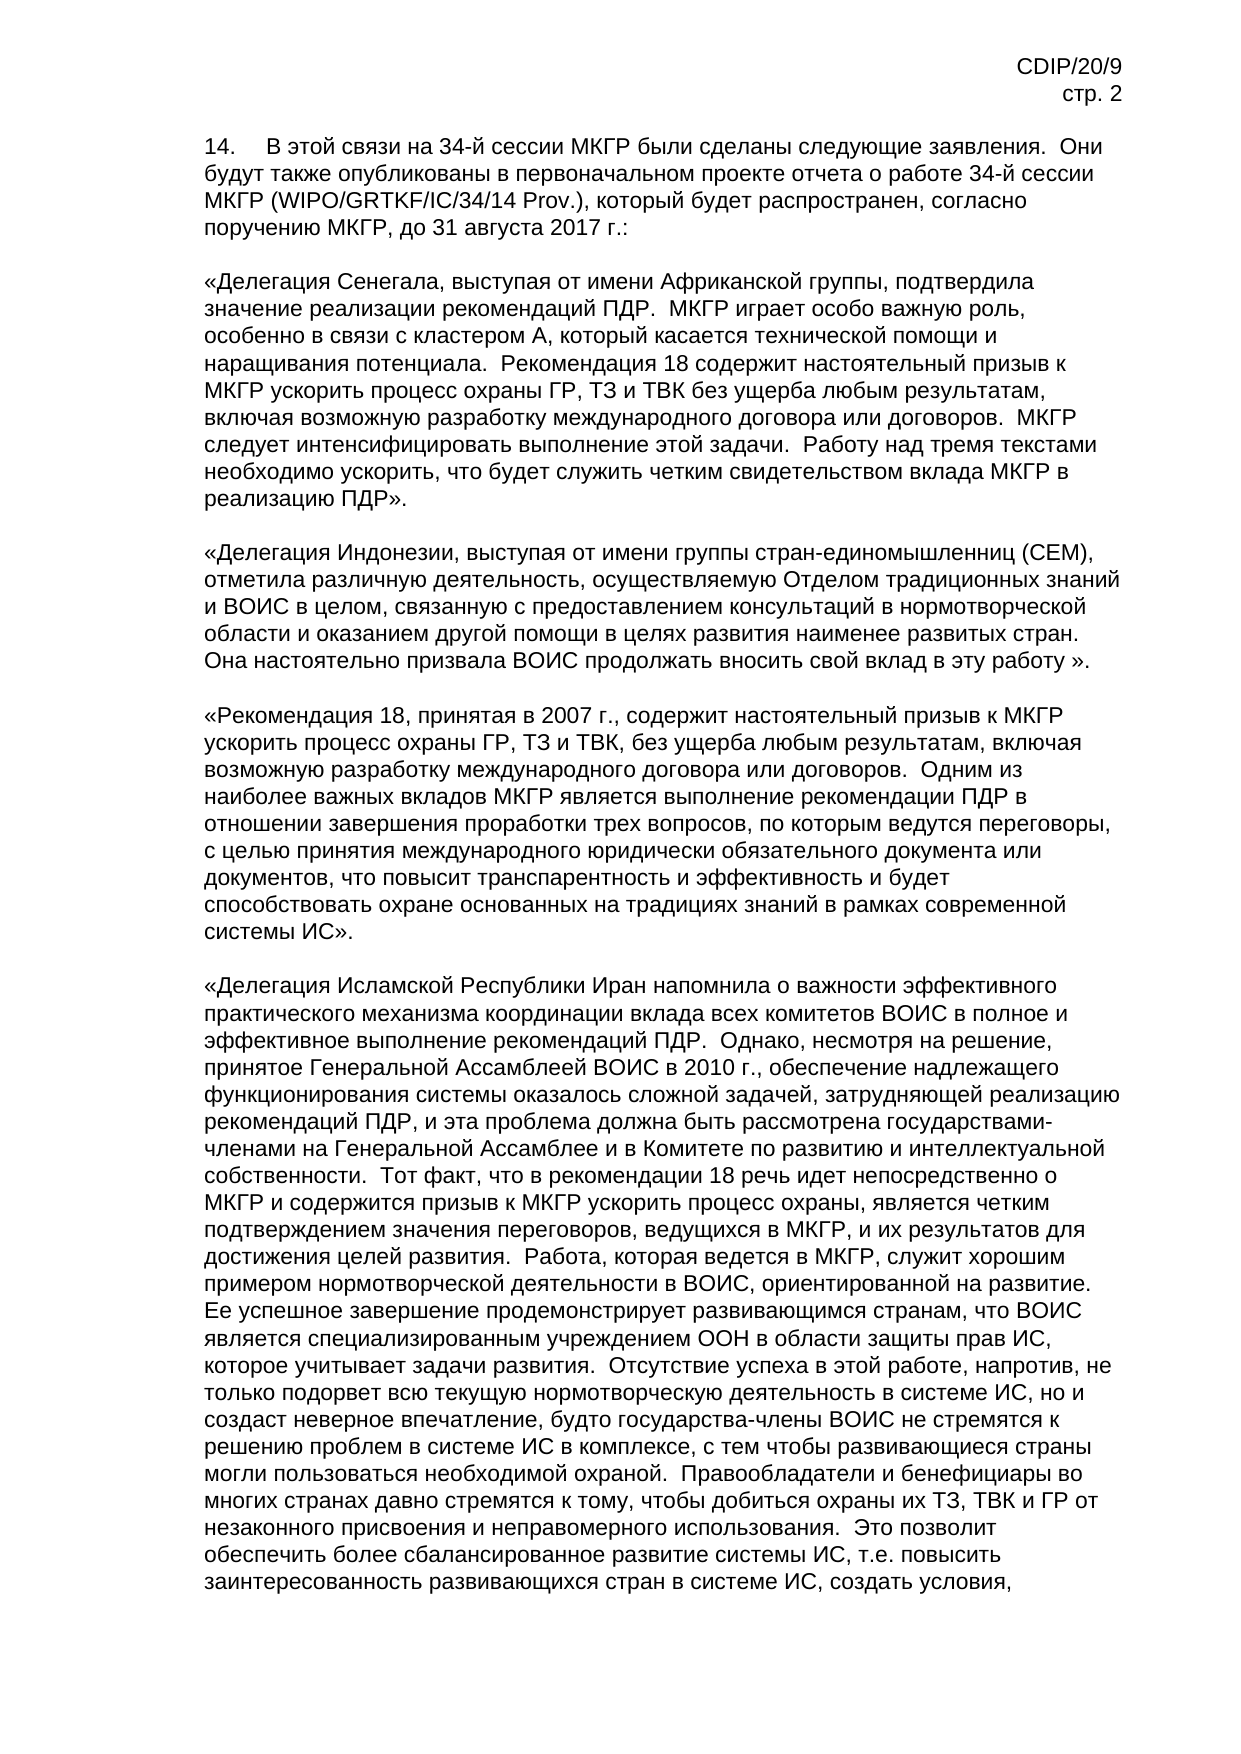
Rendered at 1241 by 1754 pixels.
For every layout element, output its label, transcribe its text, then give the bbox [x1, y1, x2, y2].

text «Делегация Сенегала, выступая от имени Африканской группы, подтвердила значение реализации рекомендаций ПДР. МКГР играет особо важную роль, особенно в связи с кластером A, который касается технической помощи и наращивания потенциала. Рекомендация 18 содержит настоятельный призыв к МКГР ускорить процесс охраны ГР, ТЗ и ТВК без ущерба любым результатам, включая возможную разработку международного договора или договоров. МКГР следует интенсифицировать выполнение этой задачи. Работу над тремя текстами необходимо ускорить, что будет служить четким свидетельством вклада МКГР в реализацию ПДР». [204, 268, 1122, 511]
text «Делегация Индонезии, выступая от имени группы стран-единомышленниц (СЕМ), отметила различную деятельность, осуществляемую Отделом традиционных знаний и ВОИС в целом, связанную с предоставлением консультаций в нормотворческой области и оказанием другой помощи в целях развития наименее развитых стран. Она настоятельно призвала ВОИС продолжать вносить свой вклад в эту работу ». [204, 538, 1122, 674]
text «Рекомендация 18, принятая в 2007 г., содержит настоятельный призыв к МКГР ускорить процесс охраны ГР, ТЗ и ТВК, без ущерба любым результатам, включая возможную разработку международного договора или договоров. Одним из наиболее важных вкладов МКГР является выполнение рекомендации ПДР в отношении завершения проработки трех вопросов, по которым ведутся переговоры, с целью принятия международного юридически обязательного документа или документов, что повысит транспарентность и эффективность и будет способствовать охране основанных на традициях знаний в рамках современной системы ИС». [204, 701, 1122, 945]
text 14. В этой связи на 34-й сессии МКГР были сделаны следующие заявления. Они будут также опубликованы в первоначальном проекте отчета о работе 34-й сессии МКГР (WIPO/GRTKF/IC/34/14 Prov.), который будет распространен, согласно поручению МКГР, до 31 августа 2017 г.: [204, 132, 1122, 241]
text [204, 972, 1122, 1595]
